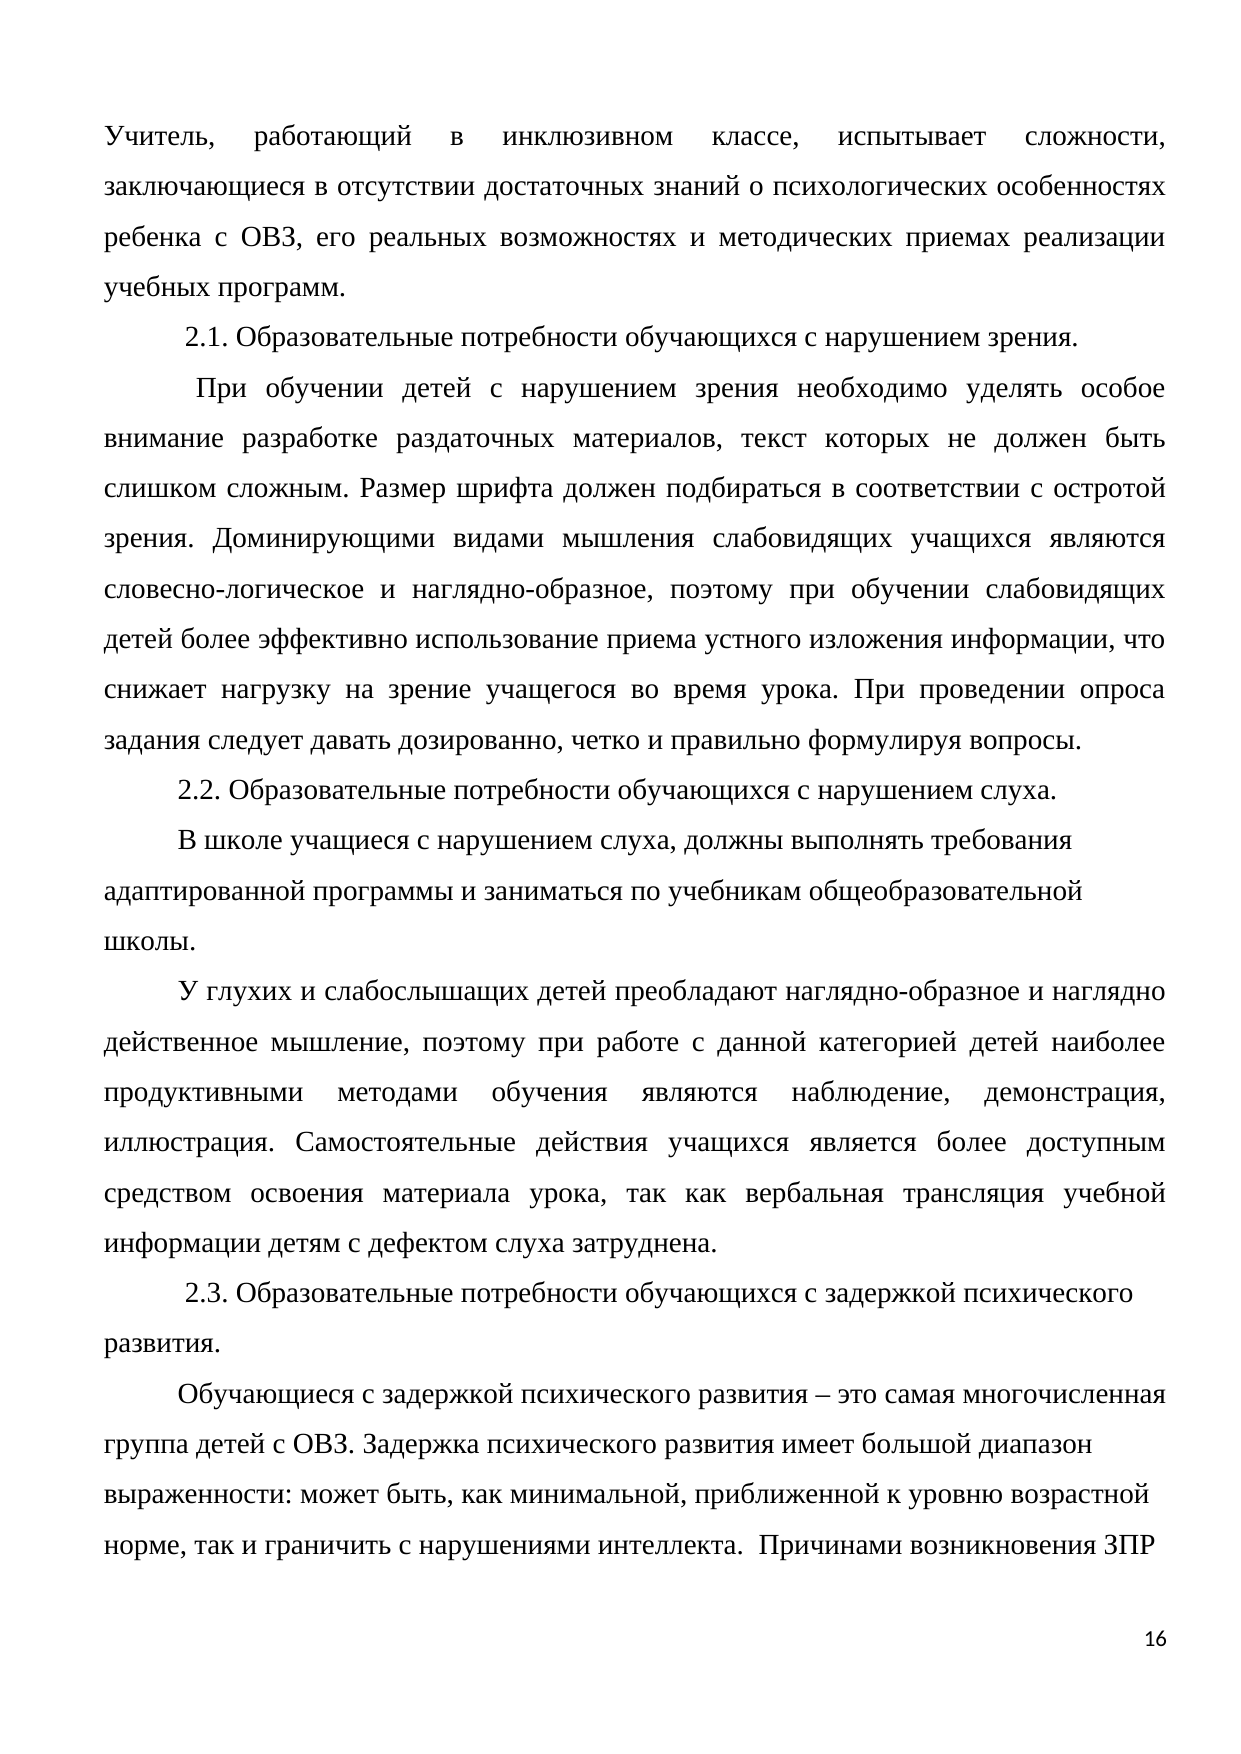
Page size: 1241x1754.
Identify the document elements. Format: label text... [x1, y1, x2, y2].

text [103, 118, 1167, 303]
text 2.2. Образовательные потребности обучающихся с нарушением слуха. [103, 772, 1167, 806]
text При обучении детей с нарушением зрения необходимо уделять особое внимание разработке раздаточных материалов, текст которых не должен быть слишком сложным. Размер шрифта должен подбираться в соответствии с остротой зрения. Доминирующими видами мышления слабовидящих учащихся являются словесно-логическое и наглядно-образное, поэтому при обучении слабовидящих детей более эффективно использование приема устного изложения информации, что снижает нагрузку на зрение учащегося во время урока. При проведении опроса задания следует давать дозированно, четко и правильно формулируя вопросы. [103, 370, 1167, 755]
text В школе учащиеся с нарушением слуха, должны выполнять требования адаптированной программы и заниматься по учебникам общеобразовательной школы. [103, 822, 1167, 957]
text 2.1. Образовательные потребности обучающихся с нарушением зрения. [103, 319, 1167, 353]
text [103, 1376, 1167, 1560]
text 2.3. Образовательные потребности обучающихся с задержкой психического развития. [103, 1275, 1167, 1359]
text У глухих и слабослышащих детей преобладают наглядно-образное и наглядно действенное мышление, поэтому при работе с данной категорией детей наиболее продуктивными методами обучения являются наблюдение, демонстрация, иллюстрация. Самостоятельные действия учащихся является более доступным средством освоения материала урока, так как вербальная трансляция учебной информации детям с дефектом слуха затруднена. [103, 973, 1167, 1258]
